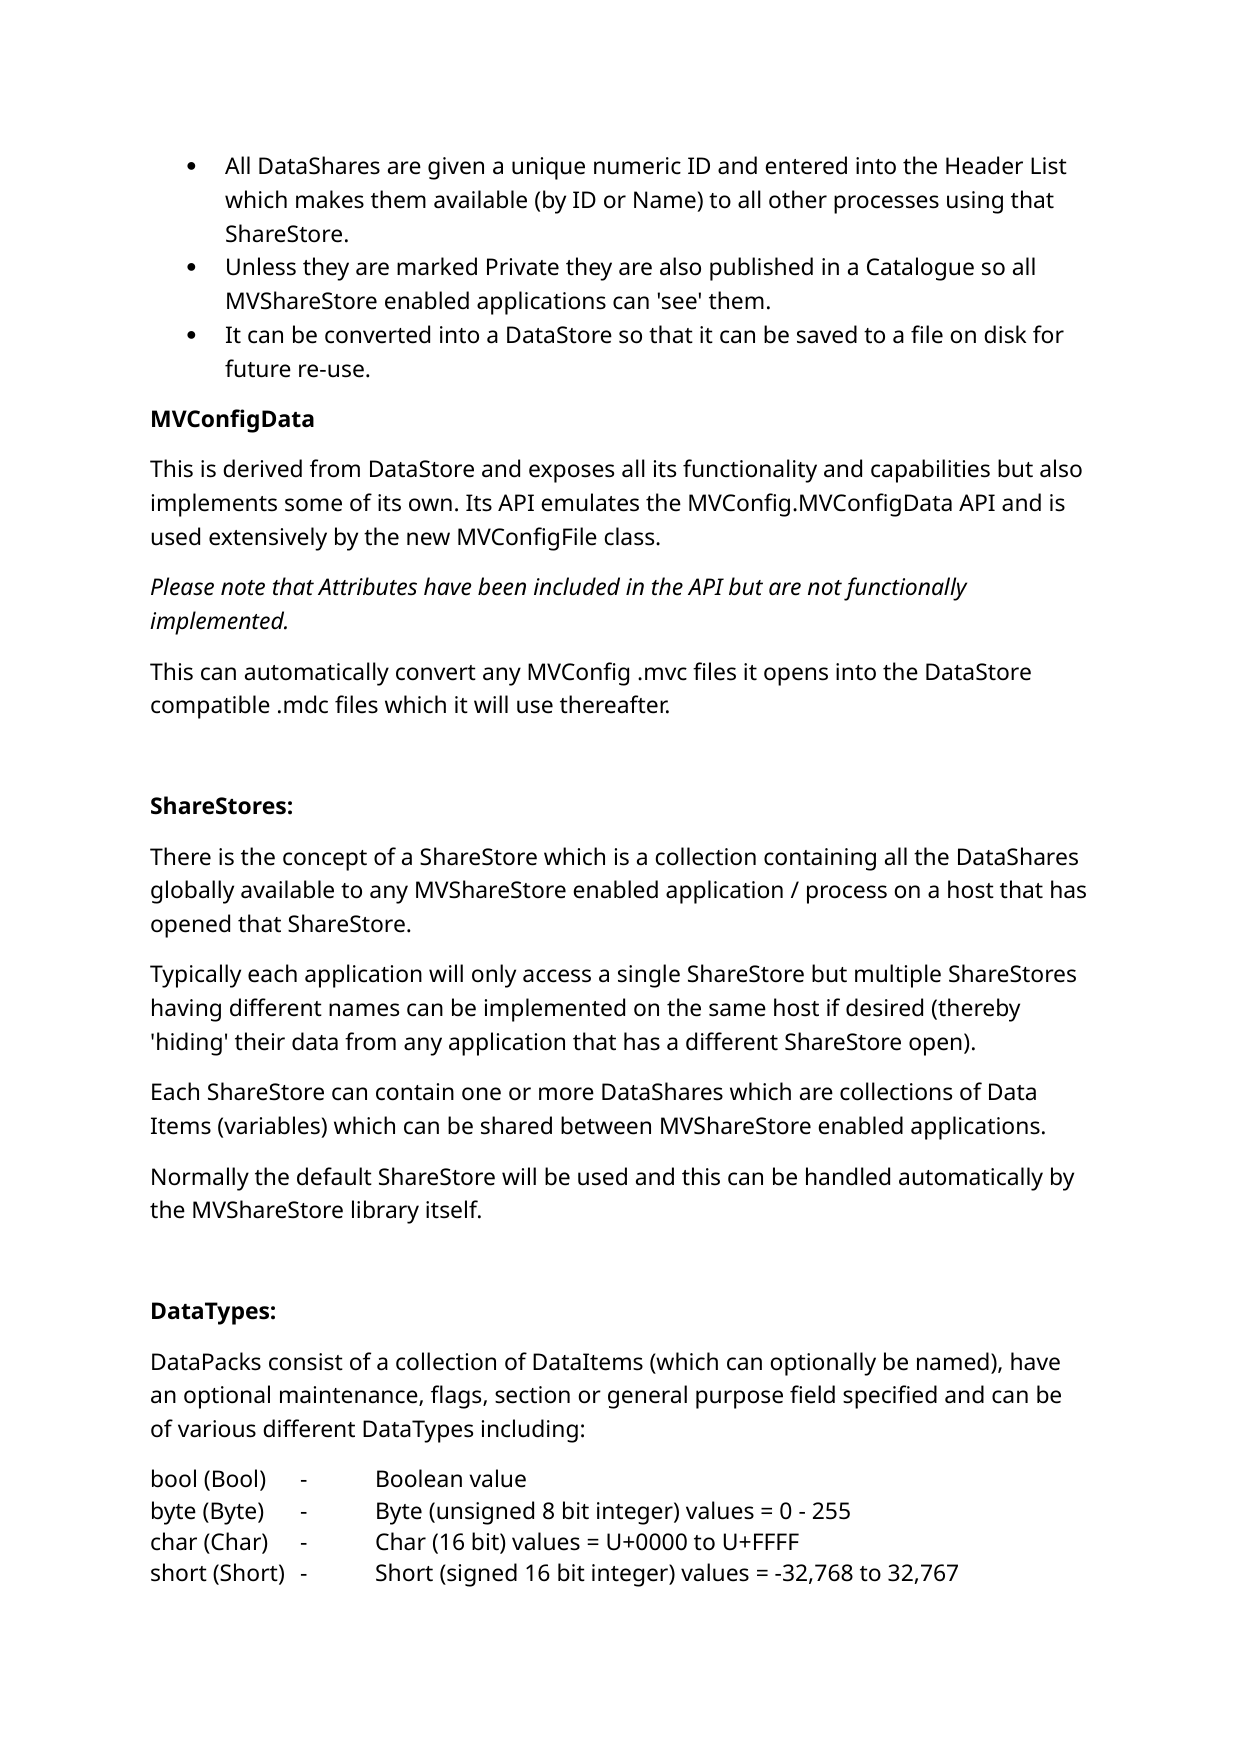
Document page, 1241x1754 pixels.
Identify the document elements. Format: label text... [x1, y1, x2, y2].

text DataTypes: [150, 1295, 1090, 1326]
list All DataShares are given a unique numeric ID and entered into the Header List which makes them available (by ID or Name) to all other processes using that ShareStore. [187, 150, 1090, 249]
text Each ShareStore can contain one or more DataShares which are collections of Data Items (variables) which can be shared between MVShareStore enabled applications. [150, 1076, 1090, 1141]
text Normally the default ShareStore will be used and this can be handled automatically by the MVShareStore library itself. [150, 1160, 1090, 1225]
text There is the concept of a ShareStore which is a collection containing all the DataShares globally available to any MVShareStore enabled application / process on a host that has opened that ShareStore. [150, 840, 1090, 939]
text char (Char) - Char (16 bit) values = U+0000 to U+FFFF [150, 1526, 1090, 1557]
text MVConfigData [150, 403, 1090, 434]
text This is derived from DataStore and exposes all its functionality and capabilities but also implements some of its own. Its API emulates the MVConfig.MVConfigData API and is used extensively by the new MVConfigFile class. [150, 453, 1090, 552]
text ShareStores: [150, 790, 1090, 821]
text short (Short) - Short (signed 16 bit integer) values = -32,768 to 32,767 [150, 1557, 1090, 1588]
list It can be converted into a DataStore so that it can be saved to a file on disk for future re-use. [187, 319, 1090, 384]
text Please note that Attributes have been included in the API but are not functionally implemented. [150, 571, 1090, 636]
text This can automatically convert any MVConfig .mvc files it opens into the DataStore compatible .mdc files which it will use thereafter. [150, 655, 1090, 720]
text DataPacks consist of a collection of DataItems (which can optionally be named), have an optional maintenance, flags, section or general purpose field specified and can be of various different DataTypes including: [150, 1345, 1090, 1444]
text Typically each application will only access a single ShareStore but multiple ShareStores having different names can be implemented on the same host if desired (thereby 'hiding' their data from any application that has a different ShareStore open). [150, 958, 1090, 1057]
text byte (Byte) - Byte (unsigned 8 bit integer) values = 0 - 255 [150, 1494, 1090, 1526]
text bool (Bool) - Boolean value [150, 1463, 1090, 1494]
list Unless they are marked Private they are also published in a Catalogue so all MVShareStore enabled applications can 'see' them. [187, 251, 1090, 316]
